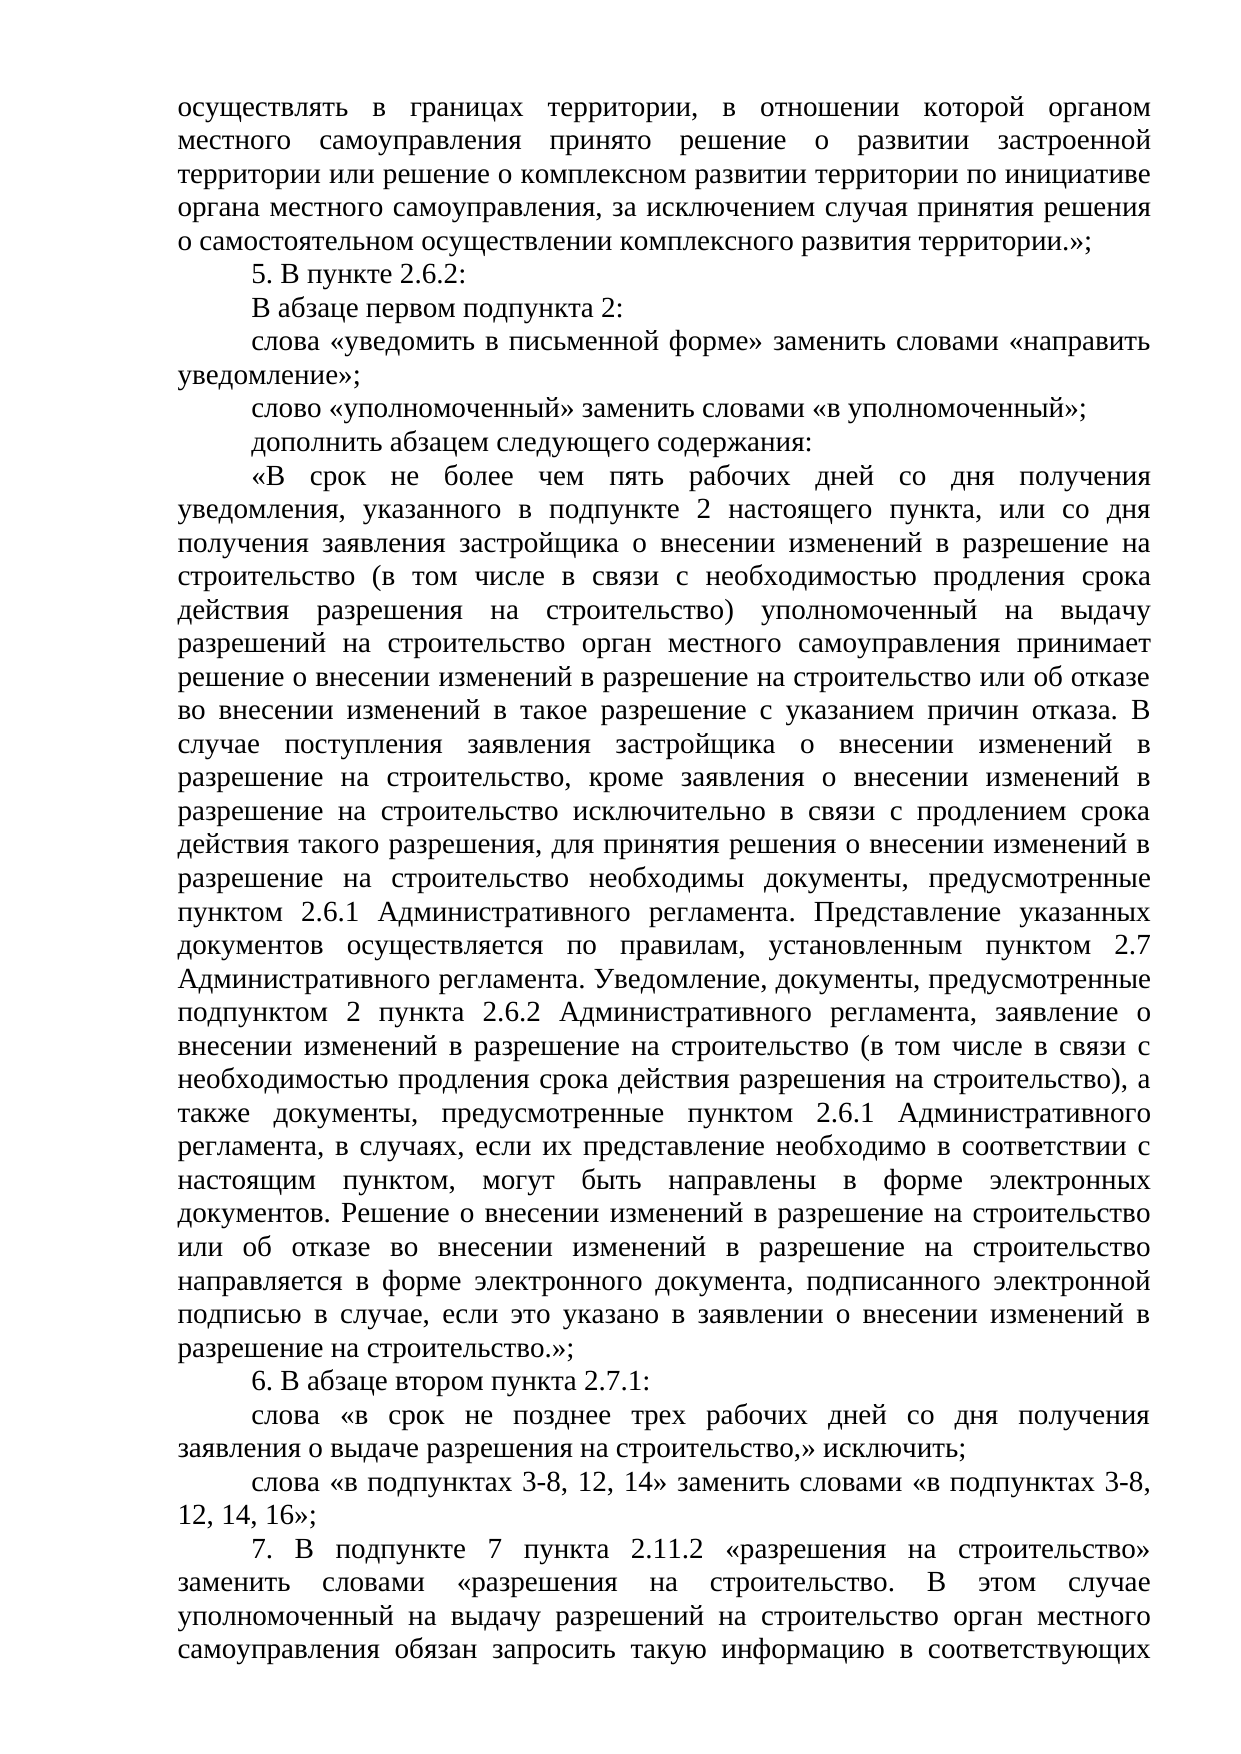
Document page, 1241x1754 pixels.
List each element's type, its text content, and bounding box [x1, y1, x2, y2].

text 5. В пункте 2.6.2: [177, 256, 1152, 290]
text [177, 1531, 1152, 1665]
text слово «уполномоченный» заменить словами «в уполномоченный»; [177, 391, 1152, 424]
text 6. В абзаце втором пункта 2.7.1: [177, 1363, 1152, 1397]
text слова «уведомить в письменной форме» заменить словами «направить уведомление»; [177, 323, 1152, 391]
text дополнить абзацем следующего содержания: [177, 424, 1152, 458]
text слова «в срок не позднее трех рабочих дней со дня получения заявления о выдаче разрешения на строительство,» исключить; [177, 1397, 1152, 1464]
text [177, 89, 1152, 256]
text «В срок не более чем пять рабочих дней со дня получения уведомления, указанного в подпункте 2 настоящего пункта, или со дня получения заявления застройщика о внесении изменений в разрешение на строительство (в том числе в связи с необходимостью продления срока действия разрешения на строительство) уполномоченный на выдачу разрешений на строительство орган местного самоуправления принимает решение о внесении изменений в разрешение на строительство или об отказе во внесении изменений в такое разрешение с указанием причин отказа. В случае поступления заявления застройщика о внесении изменений в разрешение на строительство, кроме заявления о внесении изменений в разрешение на строительство исключительно в связи с продлением срока действия такого разрешения, для принятия решения о внесении изменений в разрешение на строительство необходимы документы, предусмотренные пунктом 2.6.1 Административного регламента. Представление указанных документов осуществляется по правилам, установленным пунктом 2.7 Административного регламента. Уведомление, документы, предусмотренные подпунктом 2 пункта 2.6.2 Административного регламента, заявление о внесении изменений в разрешение на строительство (в том числе в связи с необходимостью продления срока действия разрешения на строительство), а также документы, предусмотренные пунктом 2.6.1 Административного регламента, в случаях, если их представление необходимо в соответствии с настоящим пунктом, могут быть направлены в форме электронных документов. Решение о внесении изменений в разрешение на строительство или об отказе во внесении изменений в разрешение на строительство направляется в форме электронного документа, подписанного электронной подписью в случае, если это указано в заявлении о внесении изменений в разрешение на строительство.»; [177, 458, 1152, 1363]
text В абзаце первом подпункта 2: [177, 290, 1152, 323]
text слова «в подпунктах 3-8, 12, 14» заменить словами «в подпунктах 3-8, 12, 14, 16»; [177, 1464, 1152, 1531]
